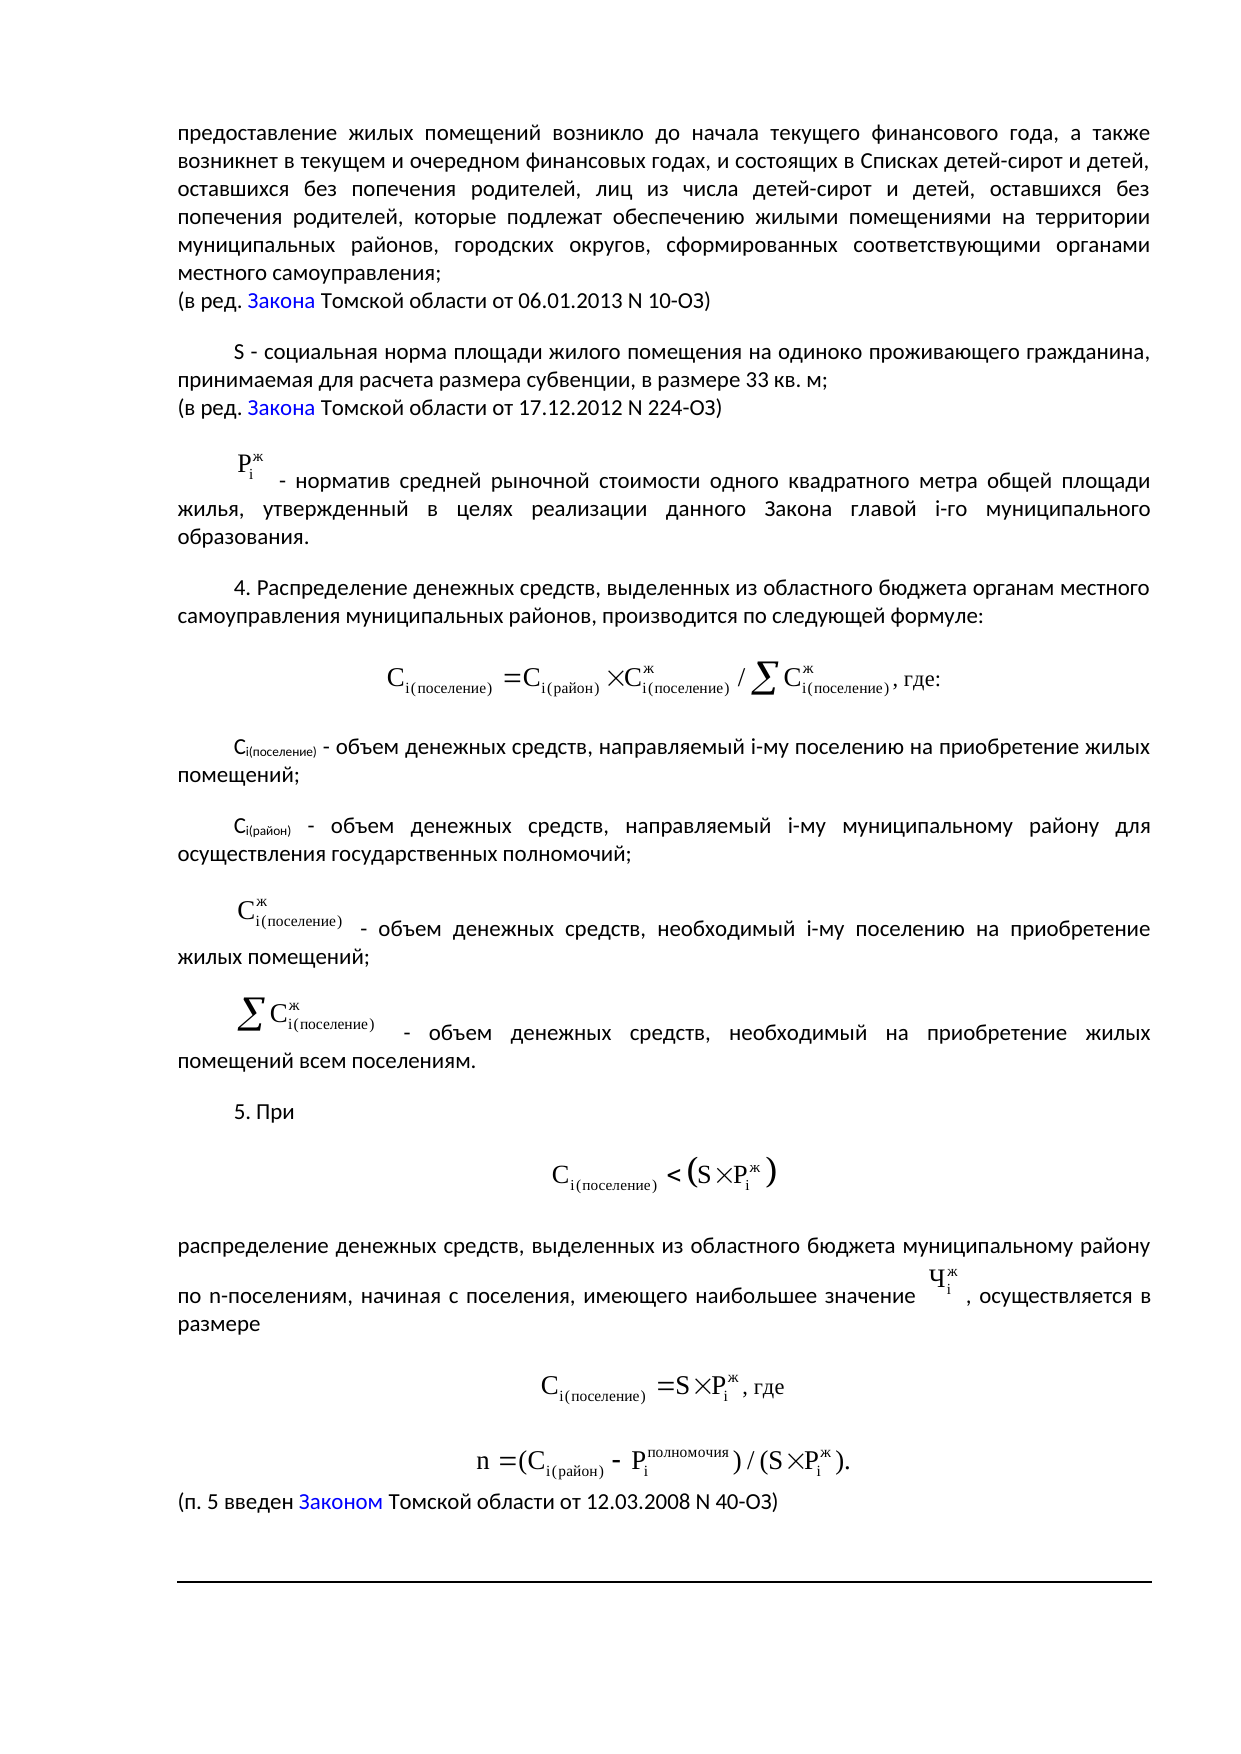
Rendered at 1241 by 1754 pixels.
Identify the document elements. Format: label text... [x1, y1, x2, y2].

text распределение денежных средств, выделенных из областного бюджета муниципальному району по n-поселениям, начиная с поселения, имеющего наибольшее значение , осуществляется в размере [177, 1231, 1152, 1337]
text Сi(поселение) - объем денежных средств, направляемый i-му поселению на приобретение жилых помещений; [177, 732, 1152, 788]
text 4. Распределение денежных средств, выделенных из областного бюджета органам местного самоуправления муниципальных районов, производится по следующей формуле: [177, 573, 1152, 629]
text - объем денежных средств, необходимый i-му поселению на приобретение жилых помещений; [177, 890, 1152, 970]
text (п. 5 введен Законом Томской области от 12.03.2008 N 40-ОЗ) [177, 1487, 1152, 1515]
text (в ред. Закона Томской области от 17.12.2012 N 224-ОЗ) [177, 393, 1152, 421]
text Сi(район) - объем денежных средств, направляемый i-му муниципальному району для осуществления государственных полномочий; [177, 811, 1152, 867]
text - объем денежных средств, необходимый на приобретение жилых помещений всем поселениям. [177, 993, 1152, 1074]
text 5. При [177, 1097, 1152, 1125]
text S - социальная норма площади жилого помещения на одиноко проживающего гражданина, принимаемая для расчета размера субвенции, в размере 33 кв. м; [177, 337, 1152, 393]
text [177, 118, 1152, 286]
text - норматив средней рыночной стоимости одного квадратного метра общей площади жилья, утвержденный в целях реализации данного Закона главой i-го муниципального образования. [177, 444, 1152, 550]
text (в ред. Закона Томской области от 06.01.2013 N 10-ОЗ) [177, 286, 1152, 314]
